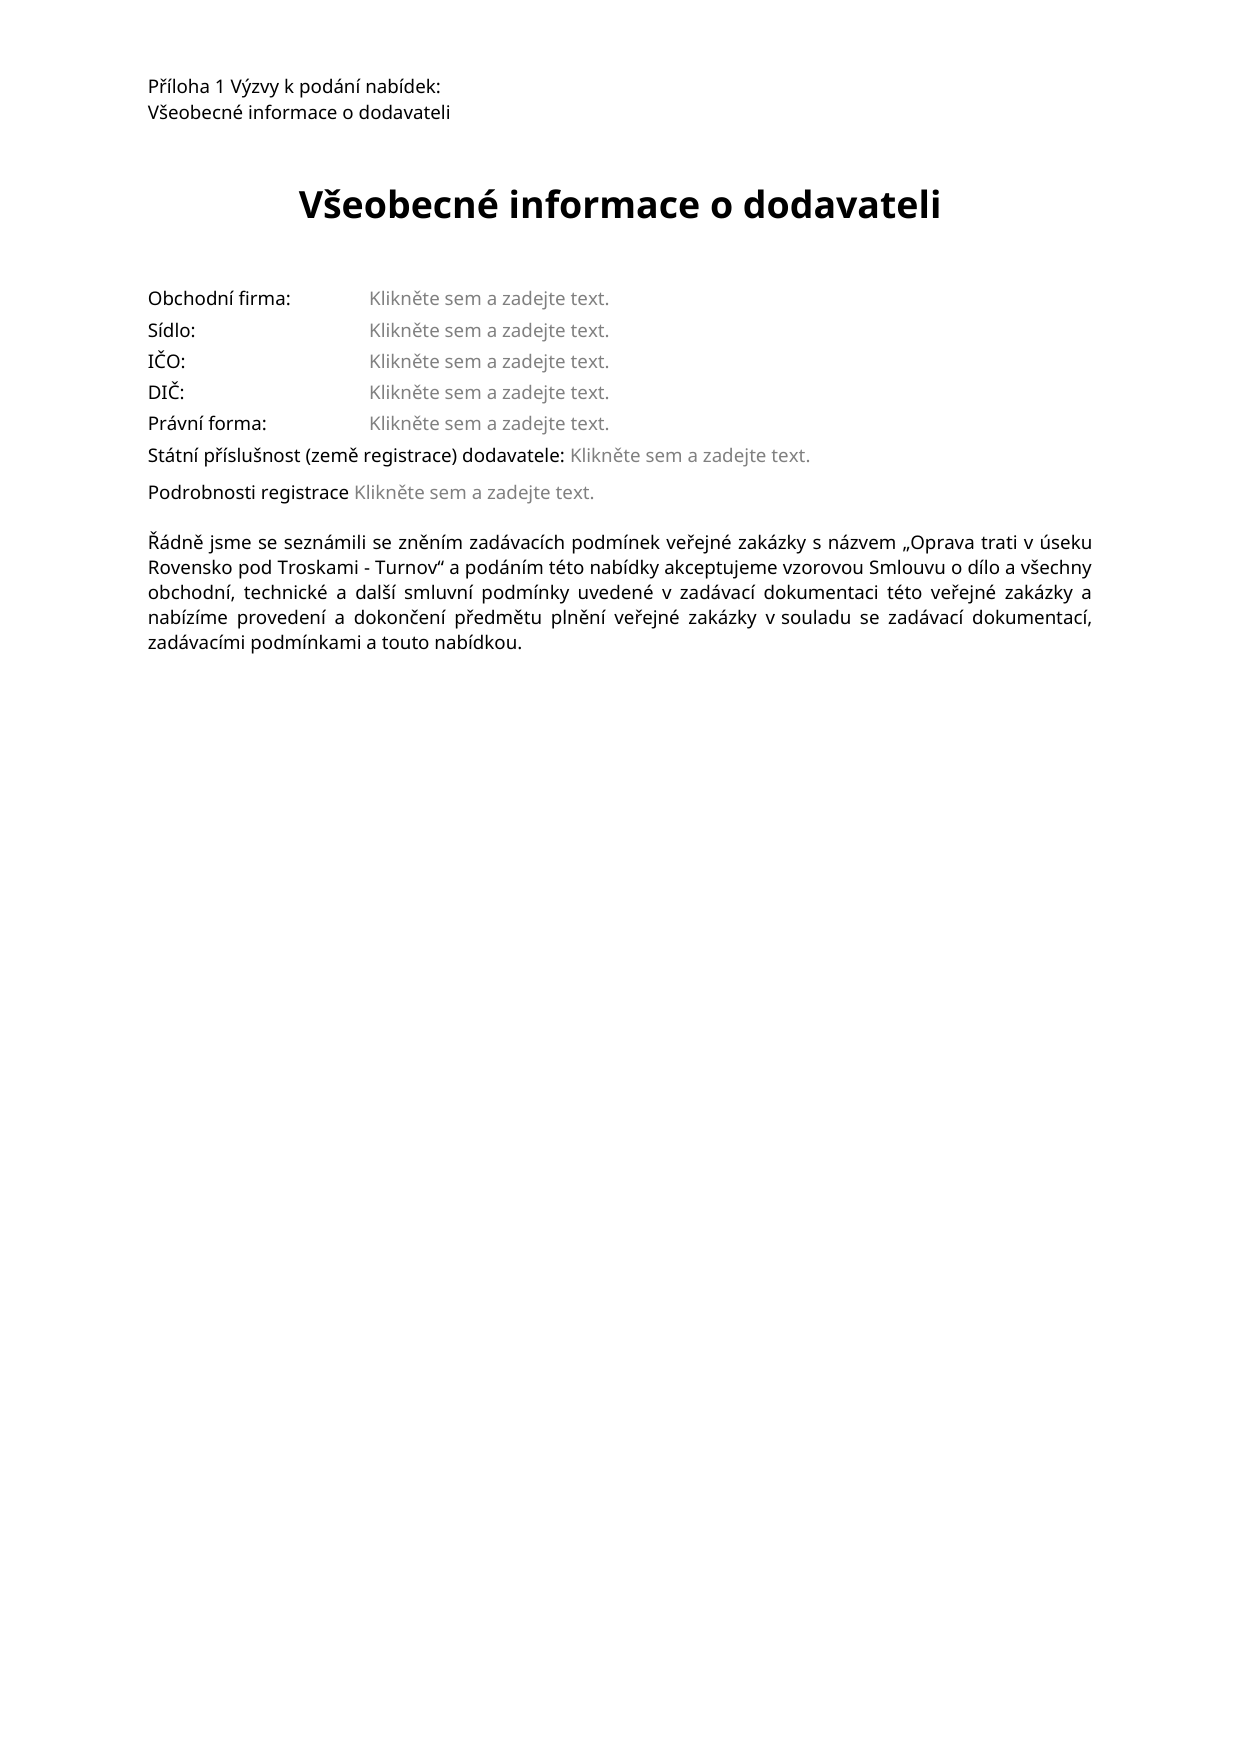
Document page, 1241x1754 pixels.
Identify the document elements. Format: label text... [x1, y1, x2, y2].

text Podrobnosti registrace [148, 479, 1093, 504]
title Všeobecné informace o dodavateli [148, 178, 1093, 229]
text Sídlo: [148, 317, 1093, 342]
text IČO: [148, 348, 1093, 373]
text Obchodní firma: [148, 286, 1093, 311]
text Řádně jsme se seznámili se zněním zadávacích podmínek veřejné zakázky s názvem „Oprava trati v úseku Rovensko pod Troskami - Turnov“ a podáním této nabídky akceptujeme vzorovou Smlouvu o dílo a všechny obchodní, technické a další smluvní podmínky uvedené v zadávací dokumentaci této veřejné zakázky a nabízíme provedení a dokončení předmětu plnění veřejné zakázky v souladu se zadávací dokumentací, zadávacími podmínkami a touto nabídkou. [148, 529, 1093, 654]
text DIČ: [148, 379, 1093, 404]
text Právní forma: [148, 411, 1093, 436]
text Státní příslušnost (země registrace) dodavatele: [148, 442, 1093, 467]
